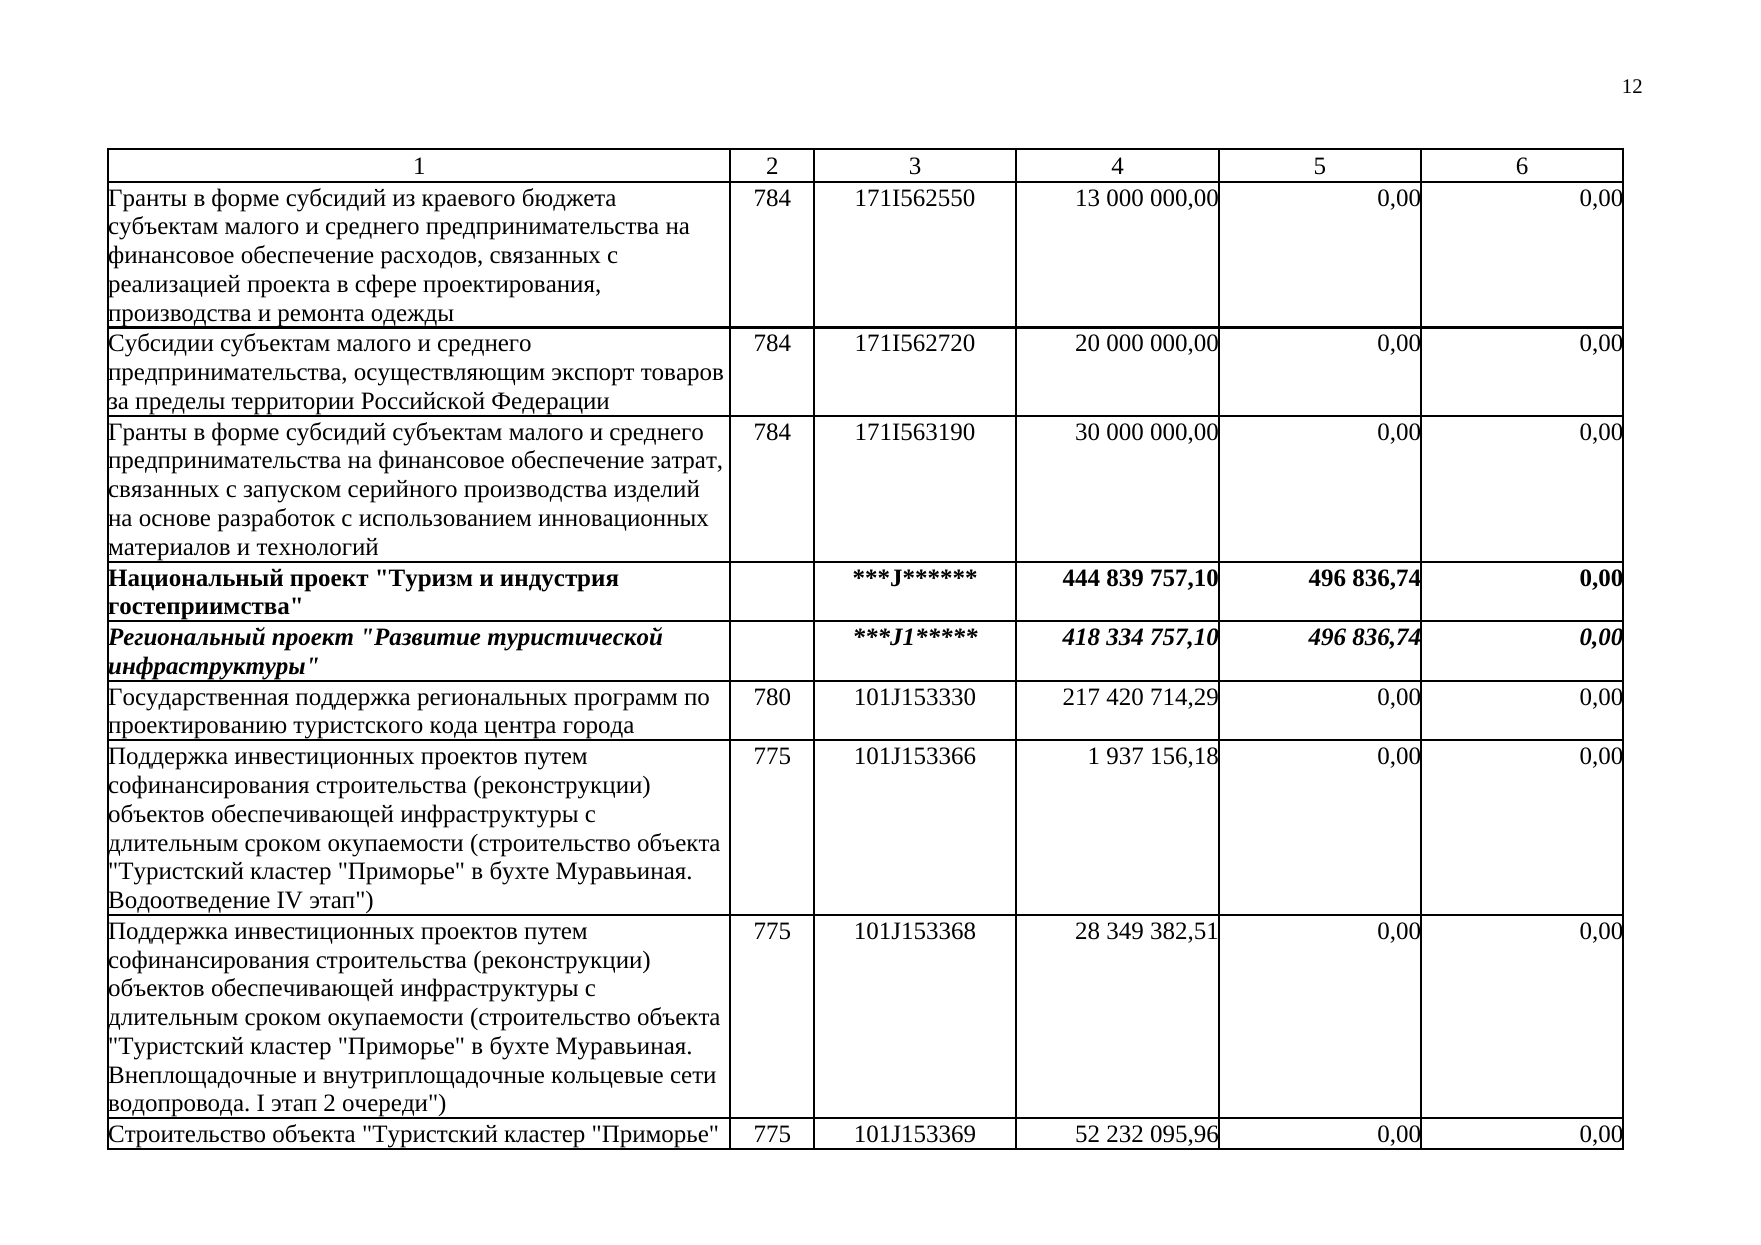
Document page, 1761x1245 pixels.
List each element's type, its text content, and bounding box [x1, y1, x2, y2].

table_cell 0,00 [1422, 183, 1622, 326]
table_cell Национальный проект "Туризм и индустрия гостеприимства" [109, 563, 729, 620]
table_cell Поддержка инвестиционных проектов путем софинансирования строительства (реконструкции) объектов обеспечивающей инфраструктуры с длительным сроком окупаемости (строительство объекта "Туристский кластер "Приморье" в бухте Муравьиная. Внеплощадочные и внутриплощадочные кольцевые сети водопровода. I этап 2 очереди") [109, 916, 729, 1117]
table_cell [109, 1119, 729, 1148]
table_cell 444 839 757,10 [1017, 563, 1218, 620]
table_cell ***J1***** [815, 622, 1015, 680]
table_cell Государственная поддержка региональных программ по проектированию туристского кода центра города [109, 682, 729, 739]
table_cell 0,00 [1220, 183, 1420, 326]
table_cell 0,00 [1422, 916, 1622, 1117]
table_cell 0,00 [1220, 741, 1420, 914]
table_cell Гранты в форме субсидий из краевого бюджета субъектам малого и среднего предпринимательства на финансовое обеспечение расходов, связанных с реализацией проекта в сфере проектирования, производства и ремонта одежды [109, 183, 729, 326]
table_cell 28 349 382,51 [1017, 916, 1218, 1117]
table_header 3 [815, 150, 1015, 181]
table_header 4 [1017, 150, 1218, 181]
table_cell 418 334 757,10 [1017, 622, 1218, 680]
table_cell Гранты в форме субсидий субъектам малого и среднего предпринимательства на финансовое обеспечение затрат, связанных с запуском серийного производства изделий на основе разработок с использованием инновационных материалов и технологий [109, 417, 729, 561]
table_cell 13 000 000,00 [1017, 183, 1218, 326]
table_cell 496 836,74 [1220, 563, 1420, 620]
table_cell 775 [731, 741, 813, 914]
table_cell 0,00 [1422, 682, 1622, 739]
table_cell 0,00 [1220, 682, 1420, 739]
table_cell 775 [731, 1119, 813, 1148]
table_cell 0,00 [1422, 622, 1622, 680]
table_header 2 [731, 150, 813, 181]
table_cell 0,00 [1422, 417, 1622, 561]
table_cell 784 [731, 417, 813, 561]
table_cell 775 [731, 916, 813, 1117]
table_cell 784 [731, 183, 813, 326]
table_cell Субсидии субъектам малого и среднего предпринимательства, осуществляющим экспорт товаров за пределы территории Российской Федерации [109, 329, 729, 415]
table_cell 30 000 000,00 [1017, 417, 1218, 561]
table_cell 171I563190 [815, 417, 1015, 561]
table_cell 0,00 [1422, 329, 1622, 415]
table_cell 101J153369 [815, 1119, 1015, 1148]
table_cell 52 232 095,96 [1017, 1119, 1218, 1148]
table_cell 780 [731, 682, 813, 739]
table_cell 171I562720 [815, 329, 1015, 415]
table_cell [731, 622, 813, 680]
table_cell 171I562550 [815, 183, 1015, 326]
table_cell 101J153366 [815, 741, 1015, 914]
table_cell 20 000 000,00 [1017, 329, 1218, 415]
table_cell 496 836,74 [1220, 622, 1420, 680]
table_cell 101J153368 [815, 916, 1015, 1117]
table_cell 0,00 [1220, 1119, 1420, 1148]
table_header 6 [1422, 150, 1622, 181]
table_header 5 [1220, 150, 1420, 181]
table_header 1 [109, 150, 729, 181]
table_cell Региональный проект "Развитие туристической инфраструктуры" [109, 622, 729, 680]
table_cell Поддержка инвестиционных проектов путем софинансирования строительства (реконструкции) объектов обеспечивающей инфраструктуры с длительным сроком окупаемости (строительство объекта "Туристский кластер "Приморье" в бухте Муравьиная. Водоотведение IV этап") [109, 741, 729, 914]
table_cell 1 937 156,18 [1017, 741, 1218, 914]
table_cell 0,00 [1220, 417, 1420, 561]
table_cell 0,00 [1422, 1119, 1622, 1148]
table_cell 217 420 714,29 [1017, 682, 1218, 739]
table_cell 0,00 [1220, 329, 1420, 415]
table_cell 784 [731, 329, 813, 415]
table_cell ***J****** [815, 563, 1015, 620]
table_cell [731, 563, 813, 620]
table_cell 0,00 [1220, 916, 1420, 1117]
table_cell 101J153330 [815, 682, 1015, 739]
table_cell 0,00 [1422, 563, 1622, 620]
table_cell 0,00 [1422, 741, 1622, 914]
